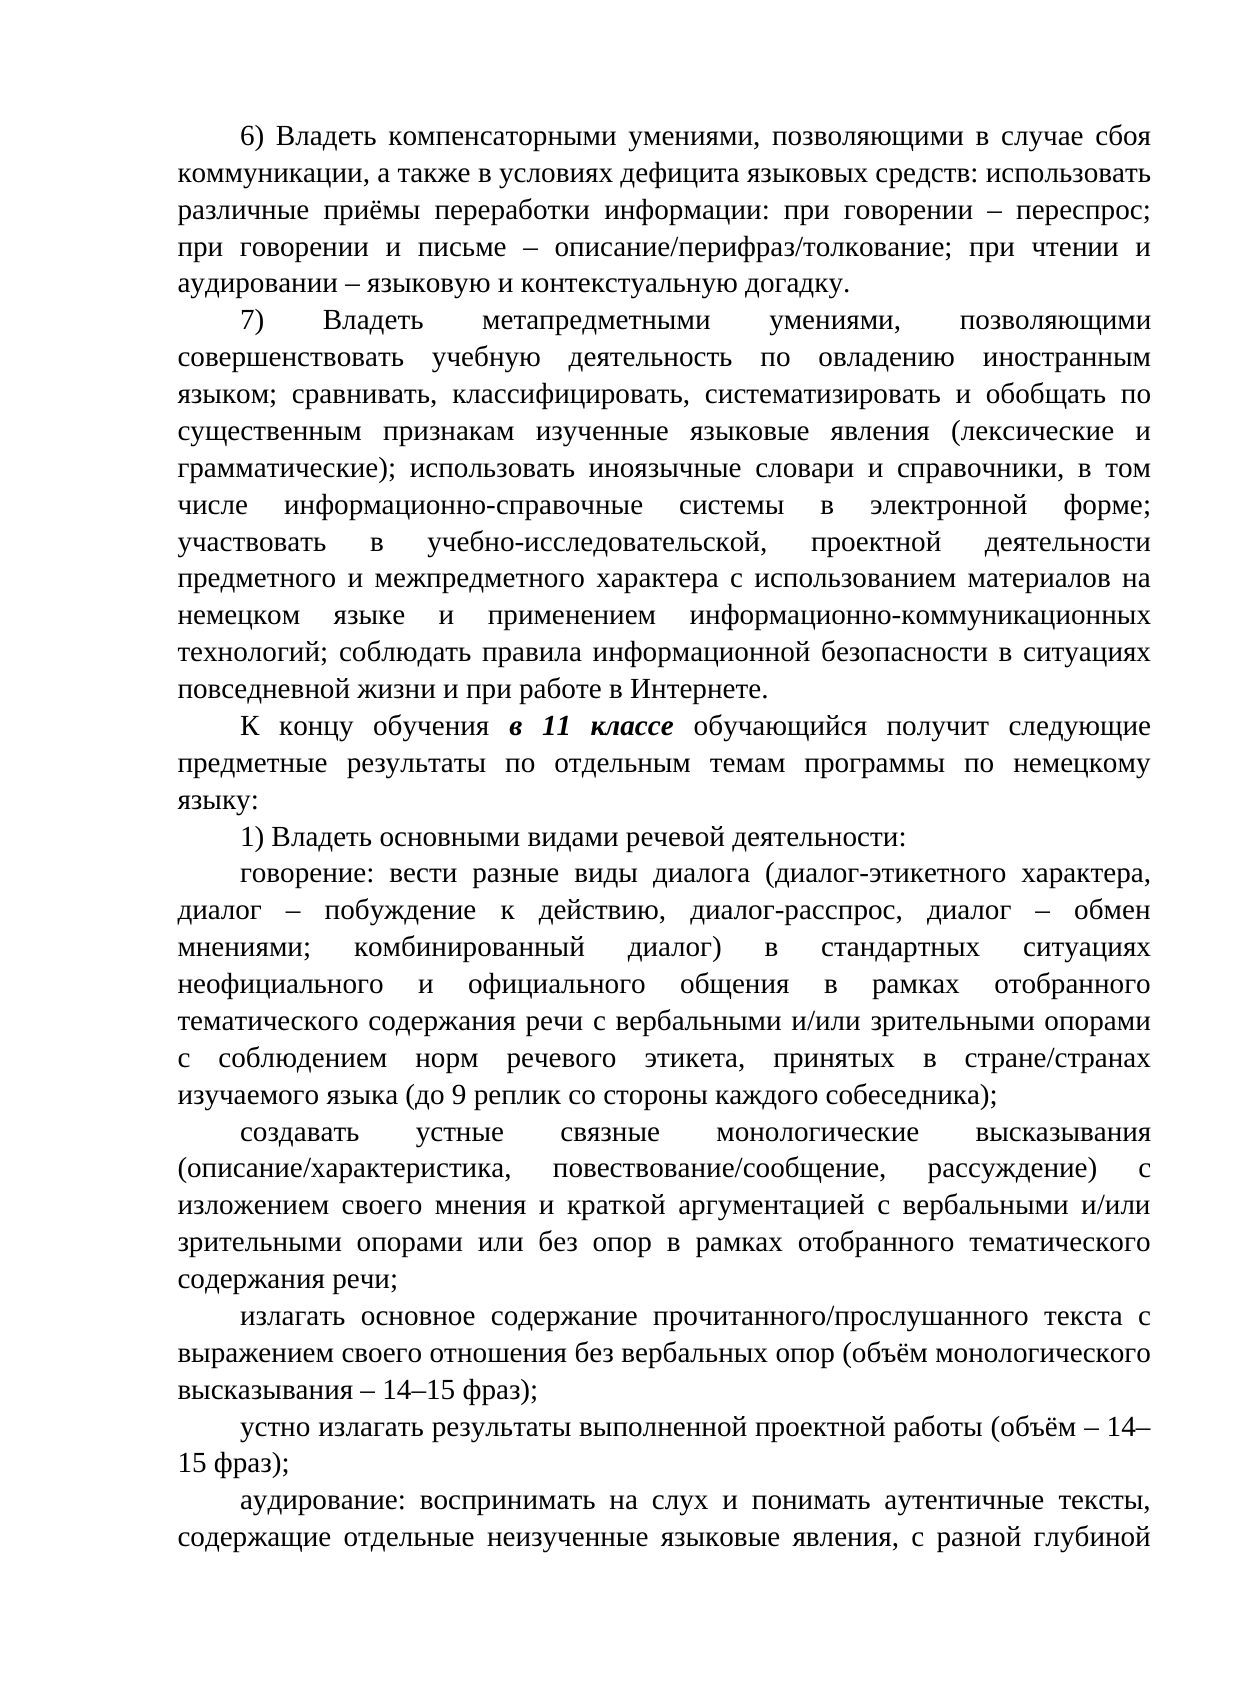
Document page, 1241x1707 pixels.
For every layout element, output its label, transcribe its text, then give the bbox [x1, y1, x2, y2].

text говорение: вести разные виды диалога (диалог-этикетного характера, диалог – побуждение к действию, диалог-расспрос, диалог – обмен мнениями; комбинированный диалог) в стандартных ситуациях неофициального и официального общения в рамках отобранного тематического содержания речи с вербальными и/или зрительными опорами с соблюдением норм речевого этикета, принятых в стране/странах изучаемого языка (до 9 реплик со стороны каждого собеседника); [177, 856, 1152, 1110]
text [177, 1482, 1152, 1553]
text 6) Владеть компенсаторными умениями, позволяющими в случае сбоя коммуникации, а также в условиях дефицита языковых средств: использовать различные приёмы переработки информации: при говорении – переспрос; при говорении и письме – описание/перифраз/толкование; при чтении и аудировании – языковую и контекстуальную догадку. [177, 118, 1152, 299]
text 7) Владеть метапредметными умениями, позволяющими совершенствовать учебную деятельность по овладению иностранным языком; сравнивать, классифицировать, систематизировать и обобщать по существенным признакам изученные языковые явления (лексические и грамматические); использовать иноязычные словари и справочники, в том числе информационно-справочные системы в электронной форме; участвовать в учебно-исследовательской, проектной деятельности предметного и межпредметного характера с использованием материалов на немецком языке и применением информационно-коммуникационных технологий; соблюдать правила информационной безопасности в ситуациях повседневной жизни и при работе в Интернете. [177, 302, 1152, 705]
text К концу обучения в 11 классе обучающийся получит следующие предметные результаты по отдельным темам программы по немецкому языку: [177, 708, 1152, 815]
text создавать устные связные монологические высказывания (описание/характеристика, повествование/сообщение, рассуждение) с изложением своего мнения и краткой аргументацией с вербальными и/или зрительными опорами или без опор в рамках отобранного тематического содержания речи; [177, 1114, 1152, 1295]
text излагать основное содержание прочитанного/прослушанного текста с выражением своего отношения без вербальных опор (объём монологического высказывания – 14–15 фраз); [177, 1298, 1152, 1405]
text 1) Владеть основными видами речевой деятельности: [177, 819, 1152, 852]
text устно излагать результаты выполненной проектной работы (объём – 14–15 фраз); [177, 1409, 1152, 1479]
